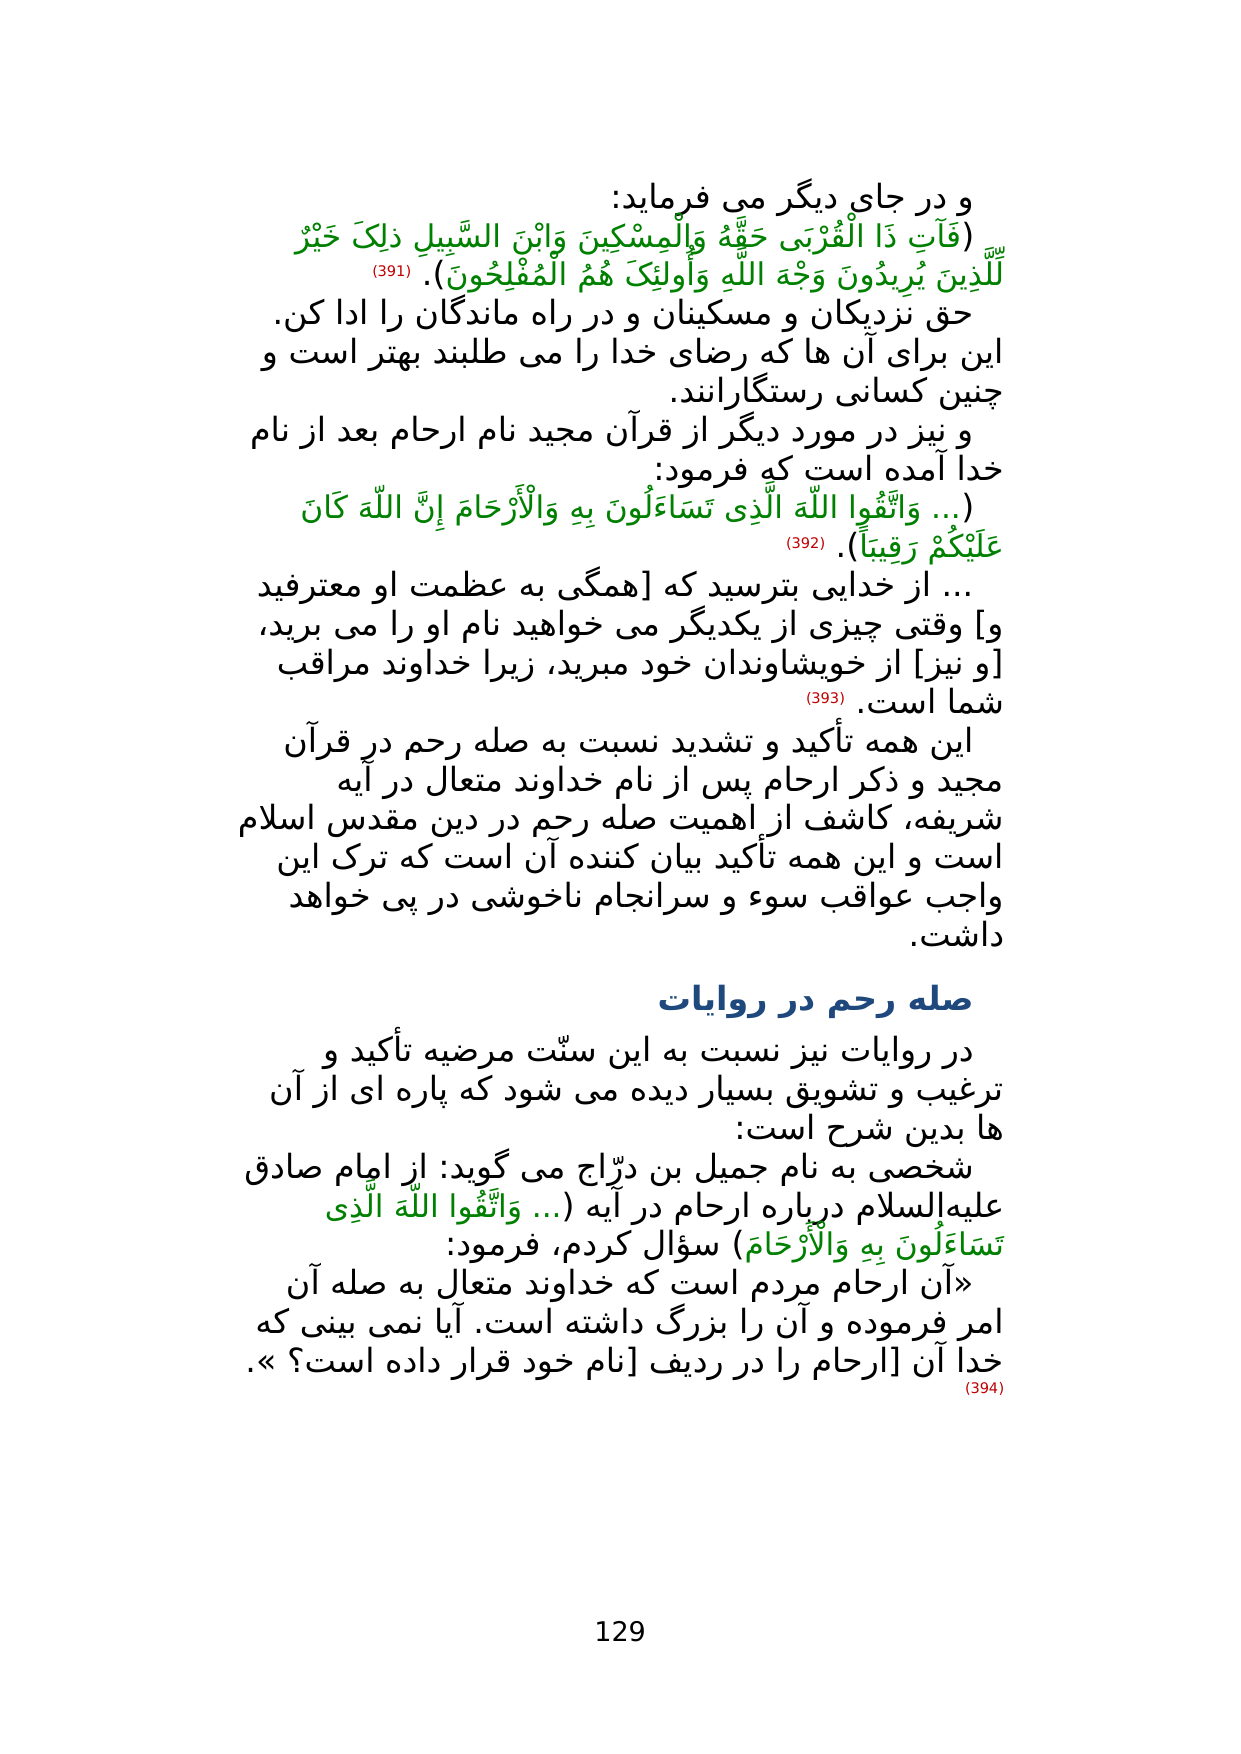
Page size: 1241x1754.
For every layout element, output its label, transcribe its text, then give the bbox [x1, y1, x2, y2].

text و در جای دیگر می فرماید: [236, 177, 1004, 216]
text (... وَاتَّقُوا اللّهَ الَّذِی تَسَاءَلُونَ بِهِ وَالْأَرْحَامَ إِنَّ اللّهَ کَانَ عَلَیْکُمْ رَقِیبَاً). (392) [236, 488, 1004, 566]
text این همه تأکید و تشدید نسبت به صله رحم در قرآن مجید و ذکر ارحام پس از نام خداوند متعال در آیه شریفه، کاشف از اهمیت صله رحم در دین مقدس اسلام است و این همه تأکید بیان کننده آن است که ترک این واجب عواقب سوء و سرانجام ناخوشی در پی خواهد داشت. [236, 721, 1004, 954]
text و نیز در مورد دیگر از قرآن مجید نام ارحام بعد از نام خدا آمده است که فرمود: [236, 410, 1004, 488]
text حق نزدیکان و مسکینان و در راه ماندگان را ادا کن. این برای آن ها که رضای خدا را می طلبند بهتر است و چنین کسانی رستگارانند. [236, 294, 1004, 410]
text ... از خدایی بترسید که [همگی به عظمت او معترفید و] وقتی چیزی از یکدیگر می خواهید نام او را می برید، [و نیز] از خویشاوندان خود مبرید، زیرا خداوند مراقب شما است. (393) [236, 566, 1004, 721]
text در روایات نیز نسبت به این سنّت مرضیه تأکید و ترغیب و تشویق بسیار دیده می شود که پاره ای از آن ها بدین شرح است: [236, 1031, 1004, 1147]
text (فَآتِ ذَا الْقُرْبَی حَقَّهُ وَالْمِسْکِینَ وَابْنَ السَّبِیلِ ذلِکَ خَیْرٌ لِّلَّذِینَ یُرِیدُونَ وَجْهَ اللَّهِ وَأُولئِکَ هُمُ الْمُفْلِحُونَ). (391) [236, 216, 1004, 294]
subtitle صله رحم در روایات [236, 979, 1004, 1018]
text شخصی به نام جمیل بن درّاج می گوید: از امام صادق عليه‌السلام درباره ارحام در آیه (... وَاتَّقُوا اللّهَ الَّذِی تَسَاءَلُونَ بِهِ وَالْأَرْحَامَ) سؤال کردم، فرمود: [236, 1147, 1004, 1264]
text «آن ارحام مردم است که خداوند متعال به صله آن امر فرموده و آن را بزرگ داشته است. آیا نمی بینی که خدا آن [ارحام را در ردیف [نام خود قرار داده است؟ ». (394) [236, 1264, 1004, 1409]
